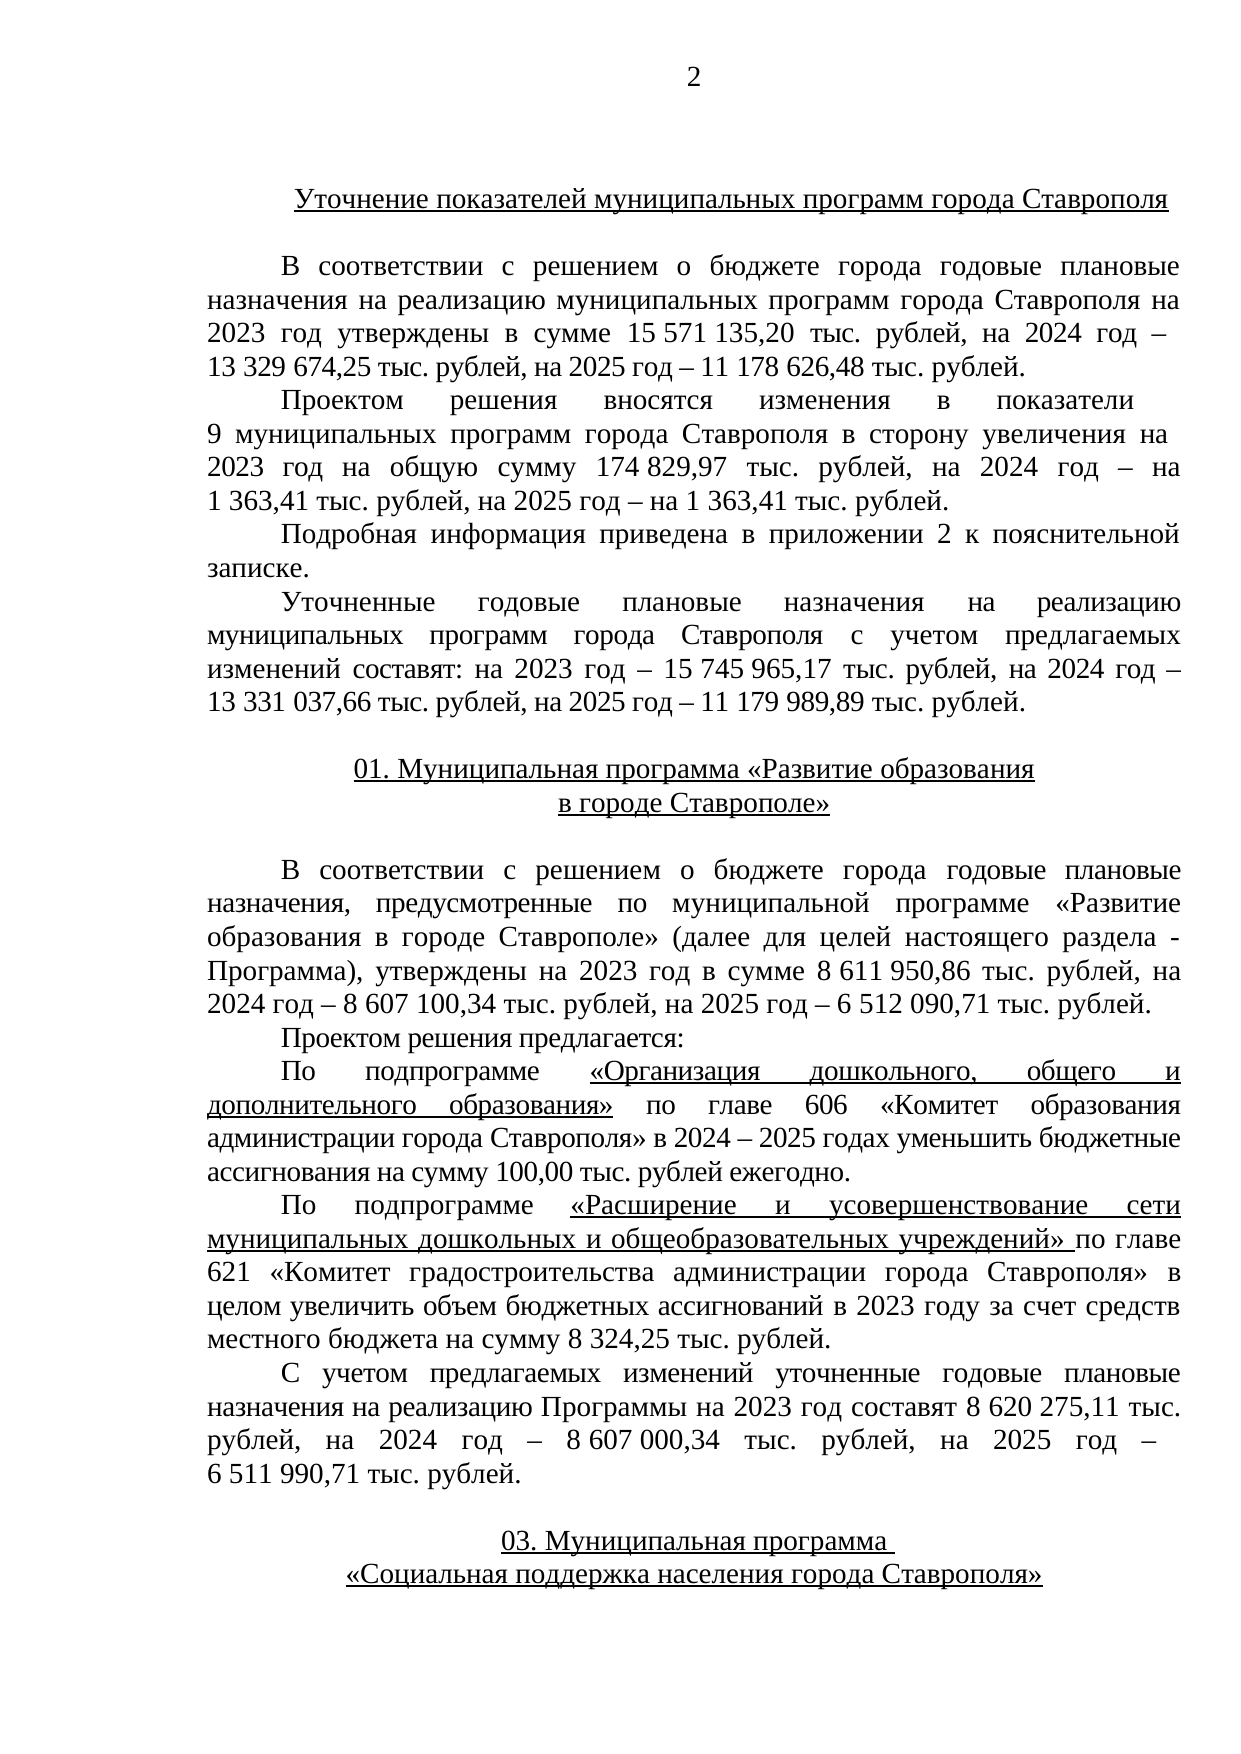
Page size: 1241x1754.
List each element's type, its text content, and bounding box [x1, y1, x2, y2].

text По подпрограмме «Расширение и усовершенствование сети муниципальных дошкольных и общеобразовательных учреждений» по главе 621 «Комитет градостроительства администрации города Ставрополя» в целом увеличить объем бюджетных ассигнований в 2023 году за счет средств местного бюджета на сумму 8 324,25 тыс. рублей. [207, 1187, 1181, 1355]
text Уточнение показателей муниципальных программ города Ставрополя [207, 181, 1181, 215]
text в городе Ставрополе» [207, 785, 1181, 818]
text 03. Муниципальная программа [207, 1523, 1181, 1556]
text В соответствии с решением о бюджете города годовые плановые назначения на реализацию муниципальных программ города Ставрополя на 2023 год утверждены в сумме 15 571 135,20 тыс. рублей, на 2024 год – 13 329 674,25 тыс. рублей, на 2025 год – 11 178 626,48 тыс. рублей. [207, 248, 1181, 382]
text Проектом решения вносятся изменения в показатели 9 муниципальных программ города Ставрополя в сторону увеличения на 2023 год на общую сумму 174 829,97 тыс. рублей, на 2024 год – на 1 363,41 тыс. рублей, на 2025 год – на 1 363,41 тыс. рублей. [207, 382, 1181, 517]
text 01. Муниципальная программа «Развитие образования [207, 751, 1181, 785]
text По подпрограмме «Организация дошкольного, общего и дополнительного образования» по главе 606 «Комитет образования администрации города Ставрополя» в 2024 – 2025 годах уменьшить бюджетные ассигнования на сумму 100,00 тыс. рублей ежегодно. [207, 1053, 1181, 1187]
text Проектом решения предлагается: [207, 1020, 1181, 1053]
text Подробная информация приведена в приложении 2 к пояснительной записке. [207, 517, 1181, 584]
text «Социальная поддержка населения города Ставрополя» [207, 1556, 1181, 1590]
text В соответствии с решением о бюджете города годовые плановые назначения, предусмотренные по муниципальной программе «Развитие образования в городе Ставрополе» (далее для целей настоящего раздела - Программа), утверждены на 2023 год в сумме 8 611 950,86 тыс. рублей, на 2024 год – 8 607 100,34 тыс. рублей, на 2025 год – 6 512 090,71 тыс. рублей. [207, 852, 1181, 1020]
text С учетом предлагаемых изменений уточненные годовые плановые назначения на реализацию Программы на 2023 год составят 8 620 275,11 тыс. рублей, на 2024 год – 8 607 000,34 тыс. рублей, на 2025 год – 6 511 990,71 тыс. рублей. [207, 1355, 1181, 1489]
text Уточненные годовые плановые назначения на реализацию муниципальных программ города Ставрополя с учетом предлагаемых изменений составят: на 2023 год – 15 745 965,17 тыс. рублей, на 2024 год – 13 331 037,66 тыс. рублей, на 2025 год – 11 179 989,89 тыс. рублей. [207, 584, 1181, 718]
